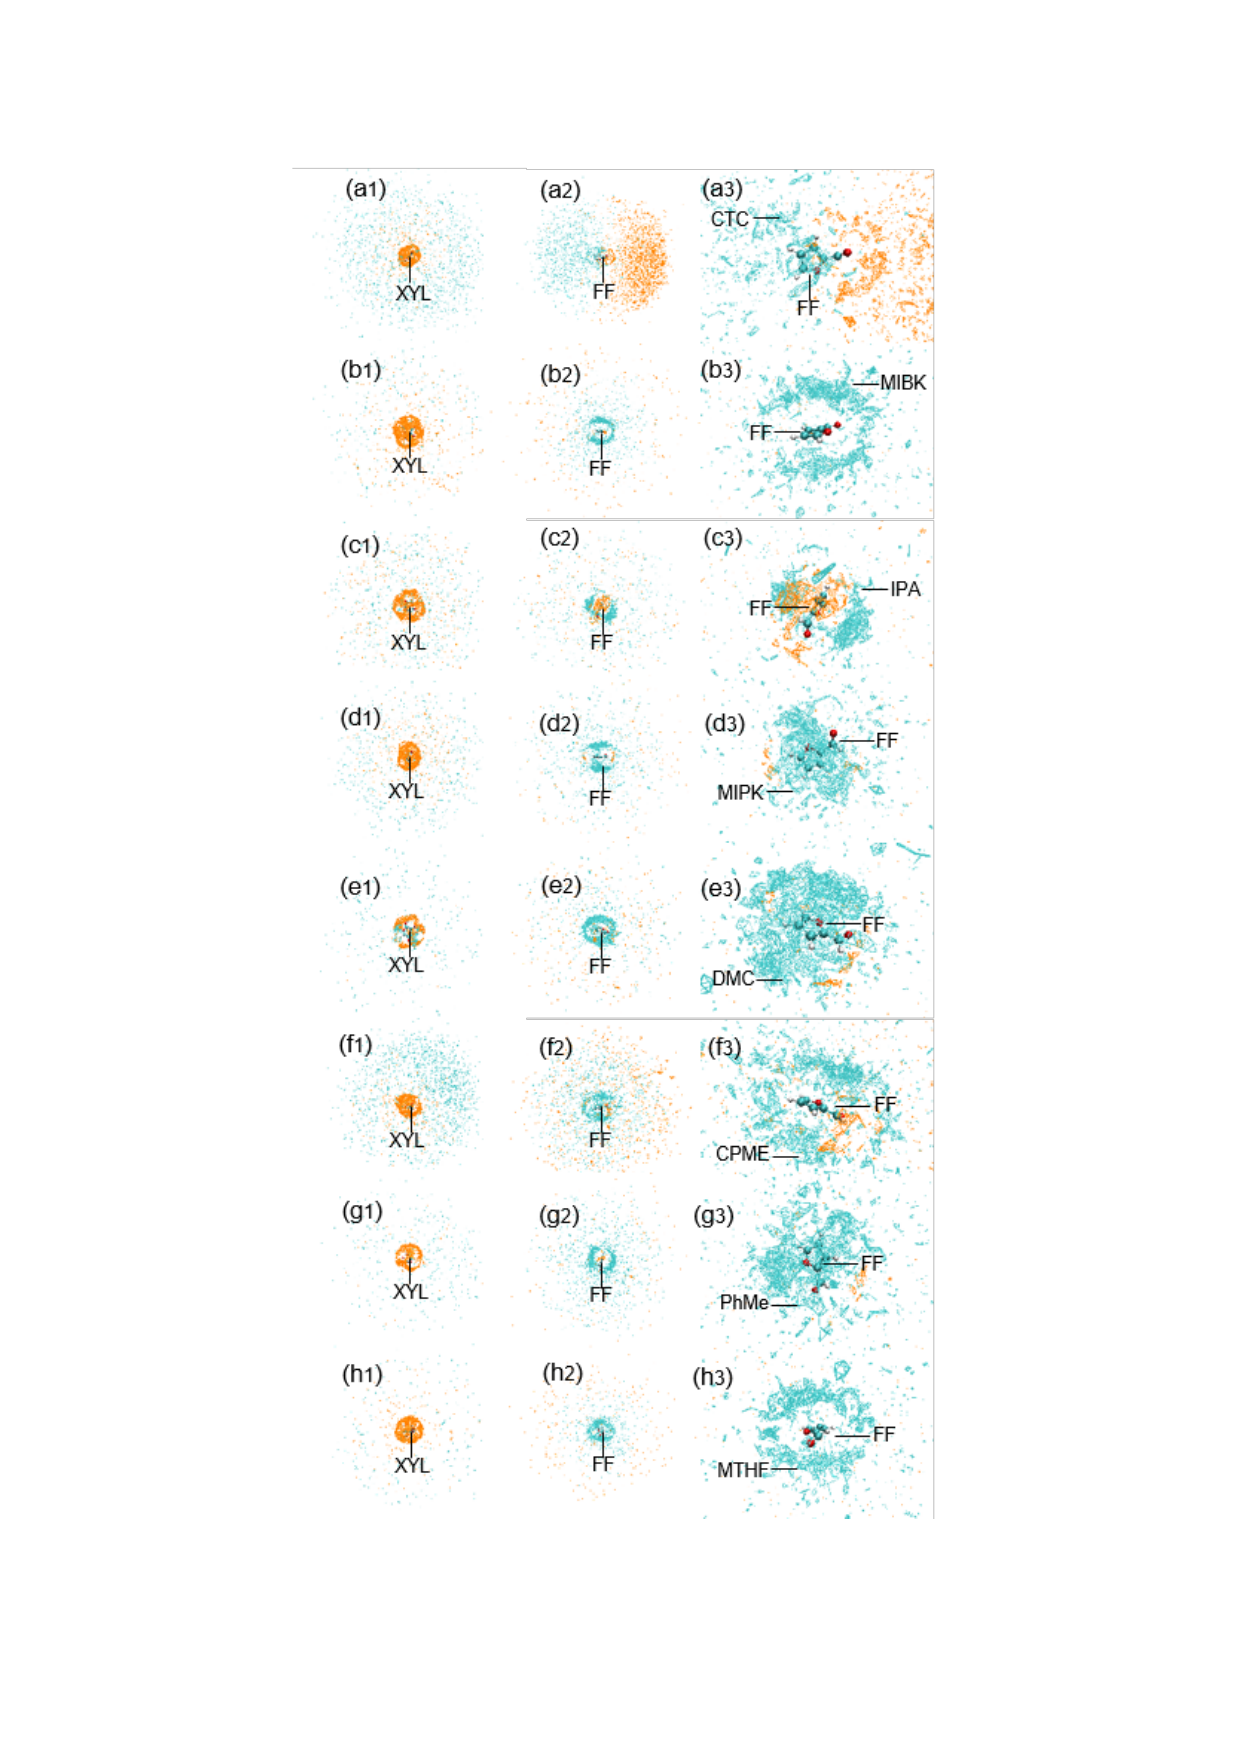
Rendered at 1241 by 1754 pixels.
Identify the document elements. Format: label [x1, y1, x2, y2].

picture [292, 162, 948, 1519]
